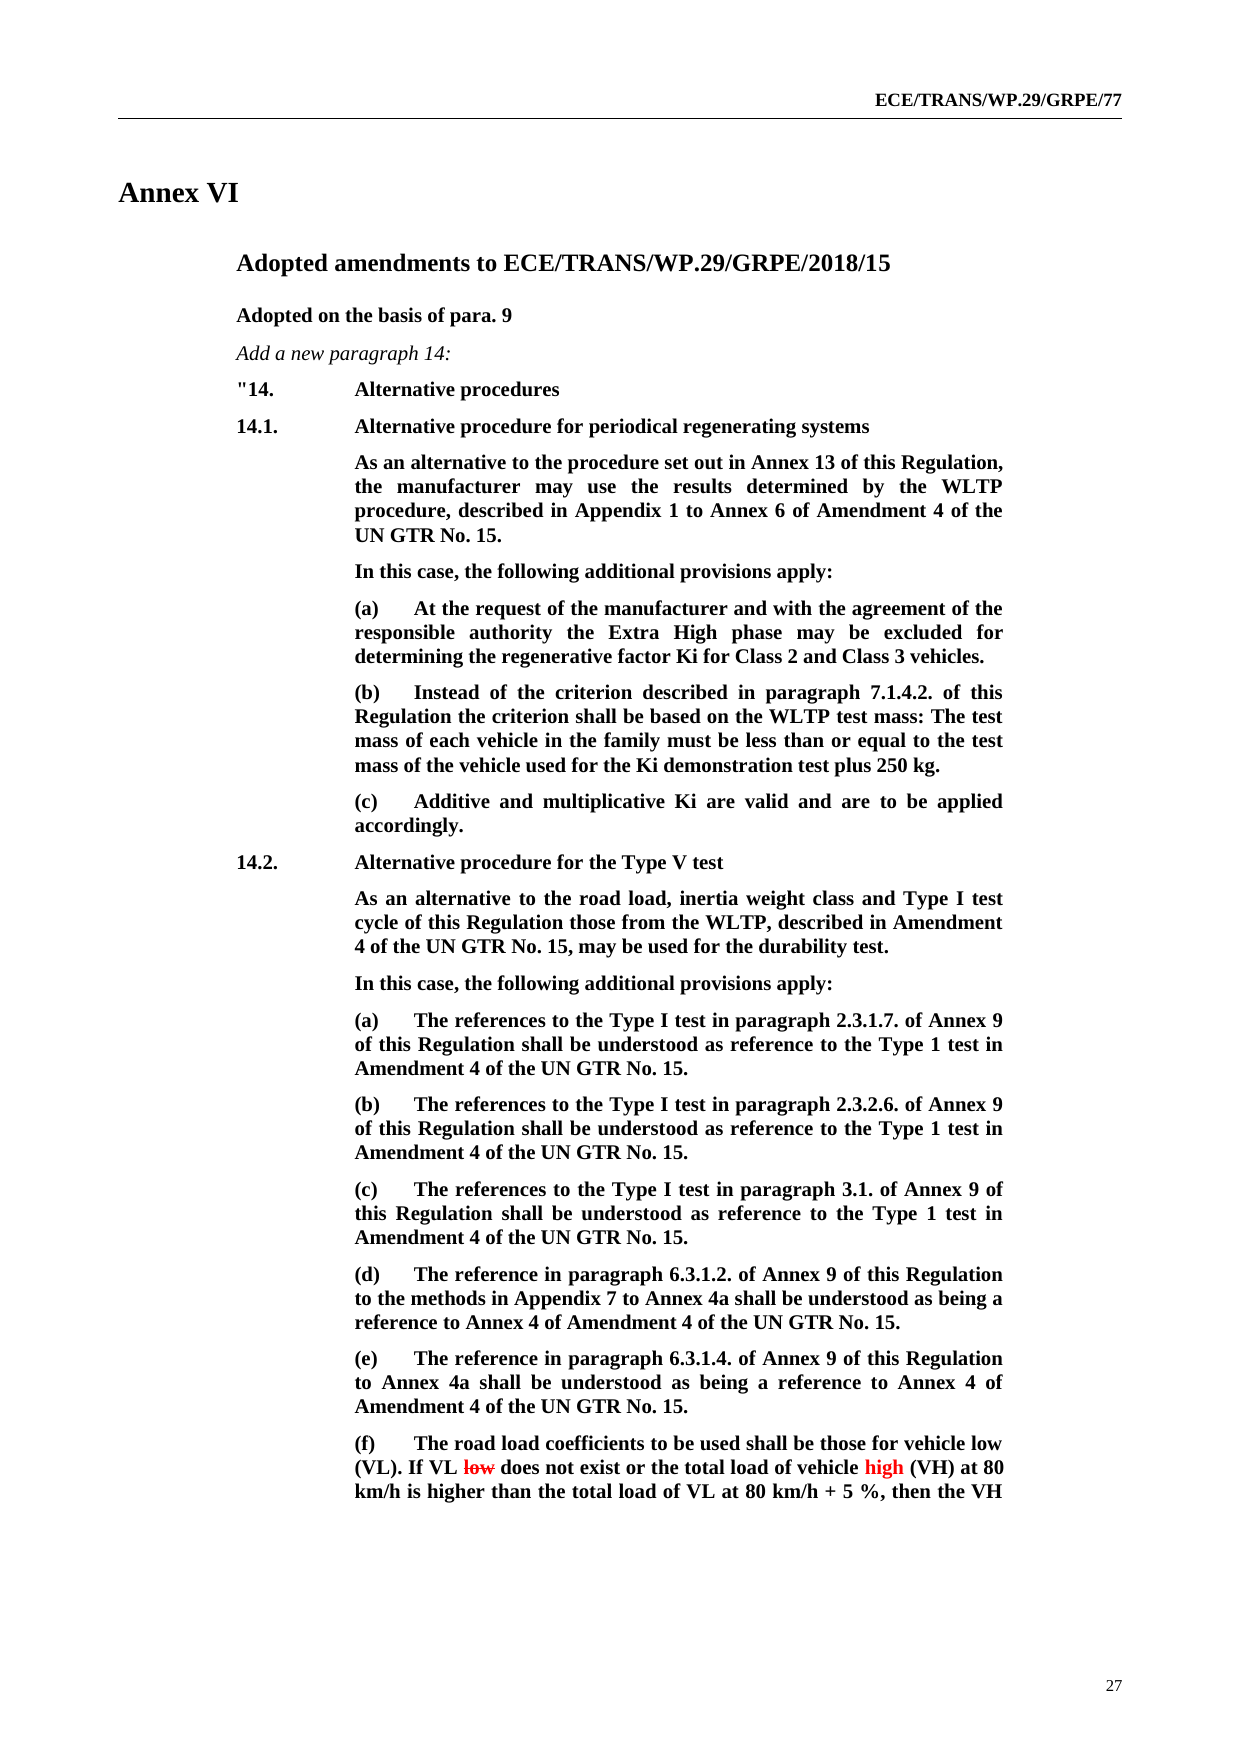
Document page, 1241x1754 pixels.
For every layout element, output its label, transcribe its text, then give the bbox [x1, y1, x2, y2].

text (b) The references to the Type I test in paragraph 2.3.2.6. of Annex 9 of this Regulation shall be understood as reference to the Type 1 test in Amendment 4 of the UN GTR No. 15. [236, 1092, 1004, 1164]
text (b) Instead of the criterion described in paragraph 7.1.4.2. of this Regulation the criterion shall be based on the WLTP test mass: The test mass of each vehicle in the family must be less than or equal to the test mass of the vehicle used for the Ki demonstration test plus 250 kg. [236, 680, 1004, 777]
text As an alternative to the road load, inertia weight class and Type I test cycle of this Regulation those from the WLTP, described in Amendment 4 of the UN GTR No. 15, may be used for the durability test. [236, 886, 1004, 958]
text (a) The references to the Type I test in paragraph 2.3.1.7. of Annex 9 of this Regulation shall be understood as reference to the Type 1 test in Amendment 4 of the UN GTR No. 15. [236, 1007, 1004, 1080]
text Adopted amendments to ECE/TRANS/WP.29/GRPE/2018/15 [118, 246, 1004, 277]
text 14.2. Alternative procedure for the Type V test [236, 850, 1004, 874]
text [236, 1431, 1004, 1503]
text In this case, the following additional provisions apply: [236, 559, 1004, 583]
text (a) At the request of the manufacturer and with the agreement of the responsible authority the Extra High phase may be excluded for determining the regenerative factor Ki for Class 2 and Class 3 vehicles. [236, 596, 1004, 668]
text "14. Alternative procedures [236, 377, 1004, 401]
text In this case, the following additional provisions apply: [236, 971, 1004, 995]
text As an alternative to the procedure set out in Annex 13 of this Regulation, the manufacturer may use the results determined by the WLTP procedure, described in Appendix 1 to Annex 6 of Amendment 4 of the UN GTR No. 15. [236, 450, 1004, 547]
text Annex VI [118, 177, 1004, 208]
text (d) The reference in paragraph 6.3.1.2. of Annex 9 of this Regulation to the methods in Appendix 7 to Annex 4a shall be understood as being a reference to Annex 4 of Amendment 4 of the UN GTR No. 15. [236, 1262, 1004, 1334]
text 14.1. Alternative procedure for periodical regenerating systems [236, 414, 1004, 438]
text Add a new paragraph 14: [236, 340, 1004, 365]
text (c) The references to the Type I test in paragraph 3.1. of Annex 9 of this Regulation shall be understood as reference to the Type 1 test in Amendment 4 of the UN GTR No. 15. [236, 1177, 1004, 1249]
text (c) Additive and multiplicative Ki are valid and are to be applied accordingly. [236, 789, 1004, 837]
text (e) The reference in paragraph 6.3.1.4. of Annex 9 of this Regulation to Annex 4a shall be understood as being a reference to Annex 4 of Amendment 4 of the UN GTR No. 15. [236, 1346, 1004, 1418]
text Adopted on the basis of para. 9 [118, 302, 1004, 327]
